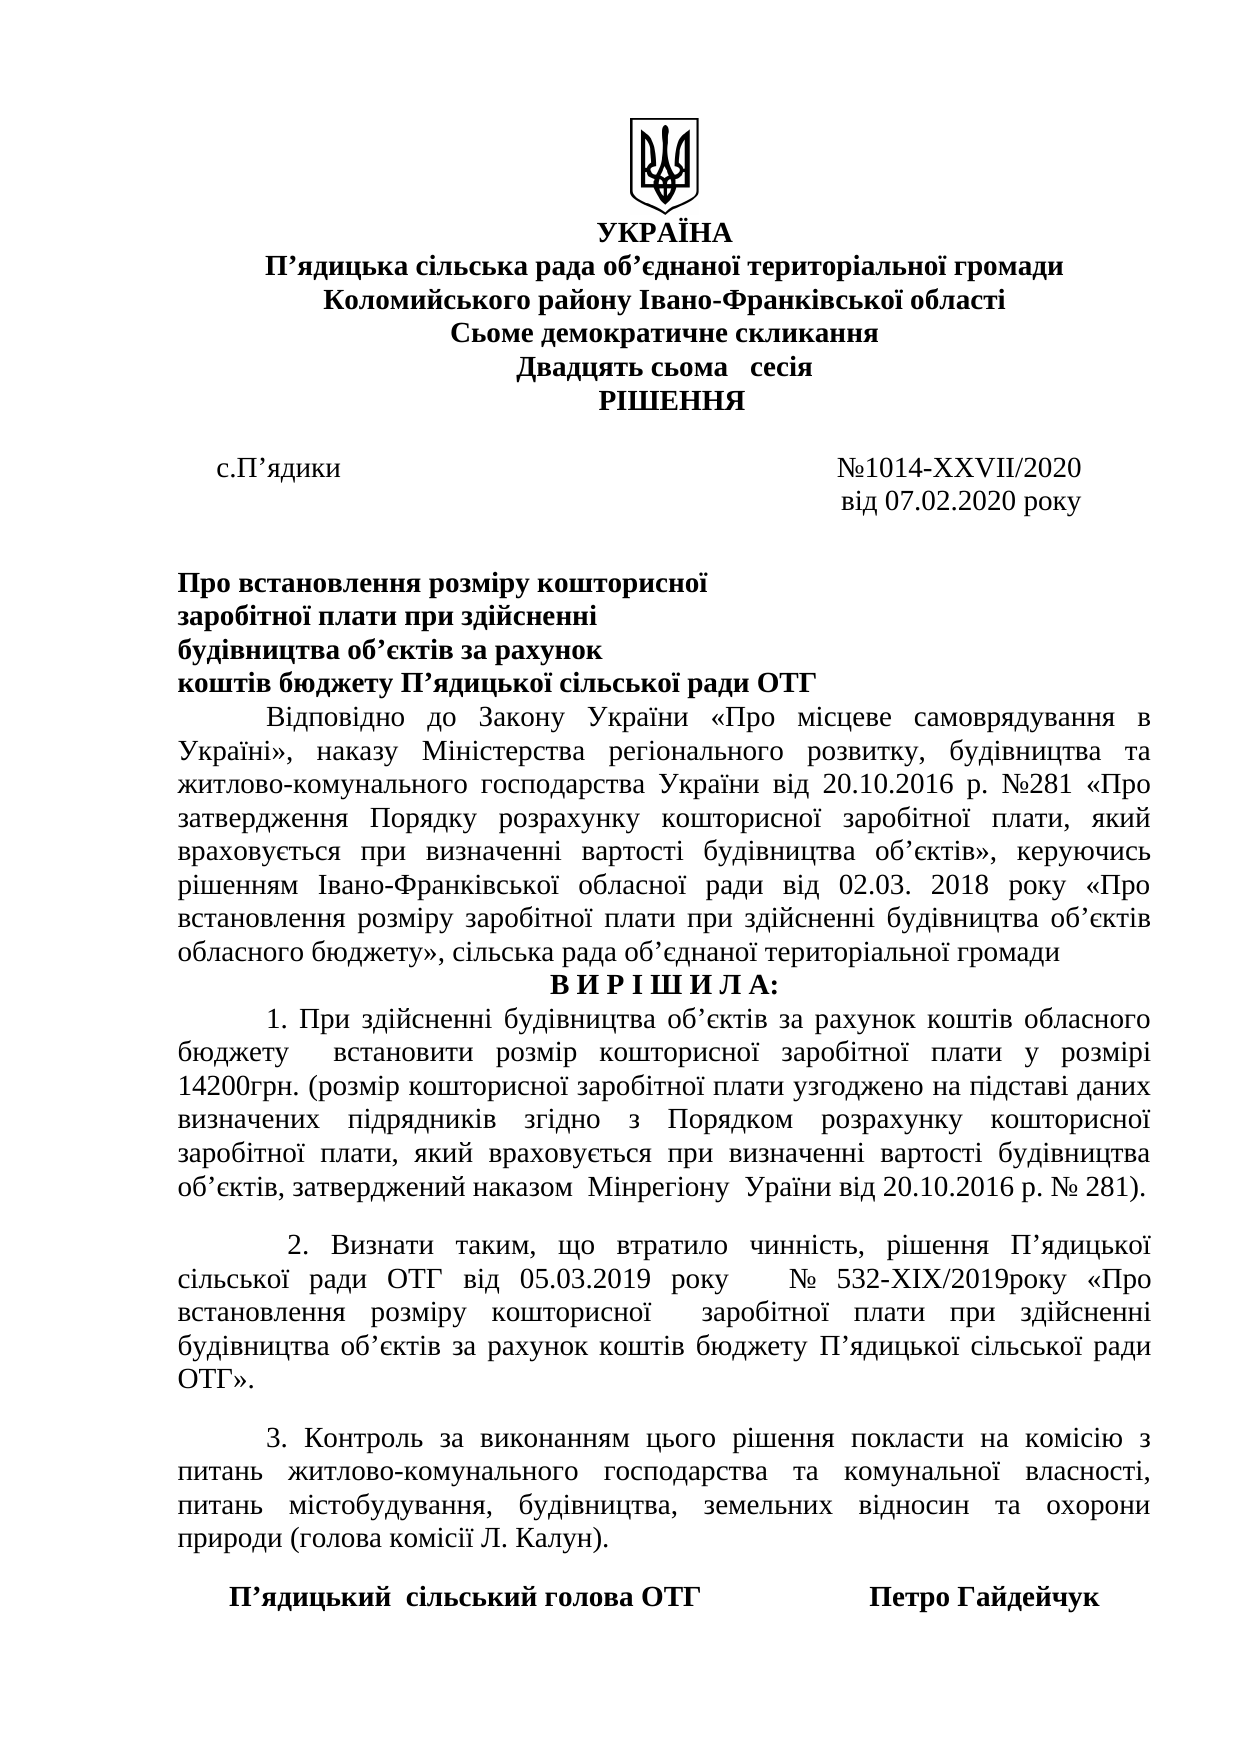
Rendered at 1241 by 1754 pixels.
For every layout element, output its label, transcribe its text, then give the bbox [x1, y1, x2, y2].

text с.П’ядики №1014-XXVII/2020 [177, 450, 1152, 483]
text Відповідно до Закону України «Про місцеве самоврядування в Україні», наказу Міністерства регіонального розвитку, будівництва та житлово-комунального господарства України від 20.10.2016 р. №281 «Про затвердження Порядку розрахунку кошторисної заробітної плати, який враховується при визначенні вартості будівництва об’єктів», керуючись рішенням Івано-Франківської обласної ради від 02.03. 2018 року «Про встановлення розміру заробітної плати при здійсненні будівництва об’єктів обласного бюджету», сільська рада об’єднаної територіальної громади [177, 699, 1152, 967]
text П’ядицький сільський голова ОТГ Петро Гайдейчук [177, 1579, 1152, 1613]
text 2. Визнати таким, що втратило чинність, рішення П’ядицької сільської ради ОТГ від 05.03.2019 року № 532-XIX/2019року «Про встановлення розміру кошторисної заробітної плати при здійсненні будівництва об’єктів за рахунок коштів бюджету П’ядицької сільської ради ОТГ». [177, 1227, 1152, 1395]
text В И Р І Ш И Л А: [177, 967, 1152, 1001]
text 1. При здійсненні будівництва об’єктів за рахунок коштів обласного бюджету встановити розмір кошторисної заробітної плати у розмірі 14200грн. (розмір кошторисної заробітної плати узгоджено на підставі даних визначених підрядників згідно з Порядком розрахунку кошторисної заробітної плати, який враховується при визначенні вартості будівництва об’єктів, затверджений наказом Мінрегіону Ураїни від 20.10.2016 р. № 281). [177, 1001, 1152, 1202]
text заробітної плати при здійсненні [177, 598, 1152, 632]
text 3. Контроль за виконанням цього рішення покласти на комісію з питань житлово-комунального господарства та комунальної власності, питань містобудування, будівництва, земельних відносин та охорони природи (голова комісії Л. Калун). [177, 1420, 1152, 1554]
text РІШЕННЯ [177, 383, 1152, 416]
text УКРАЇНА П’ядицька сільська рада об’єднаної територіальної громади Коломийського району Івано-Франківської області Сьоме демократичне скликання Двадцять сьома сесія [177, 118, 1152, 383]
text Про встановлення розміру кошторисної [177, 565, 1152, 598]
picture [630, 118, 699, 215]
text будівництва об’єктів за рахунок [177, 632, 1152, 666]
text від 07.02.2020 року [177, 483, 1152, 517]
text коштів бюджету П’ядицької сільської ради ОТГ [177, 666, 1152, 699]
